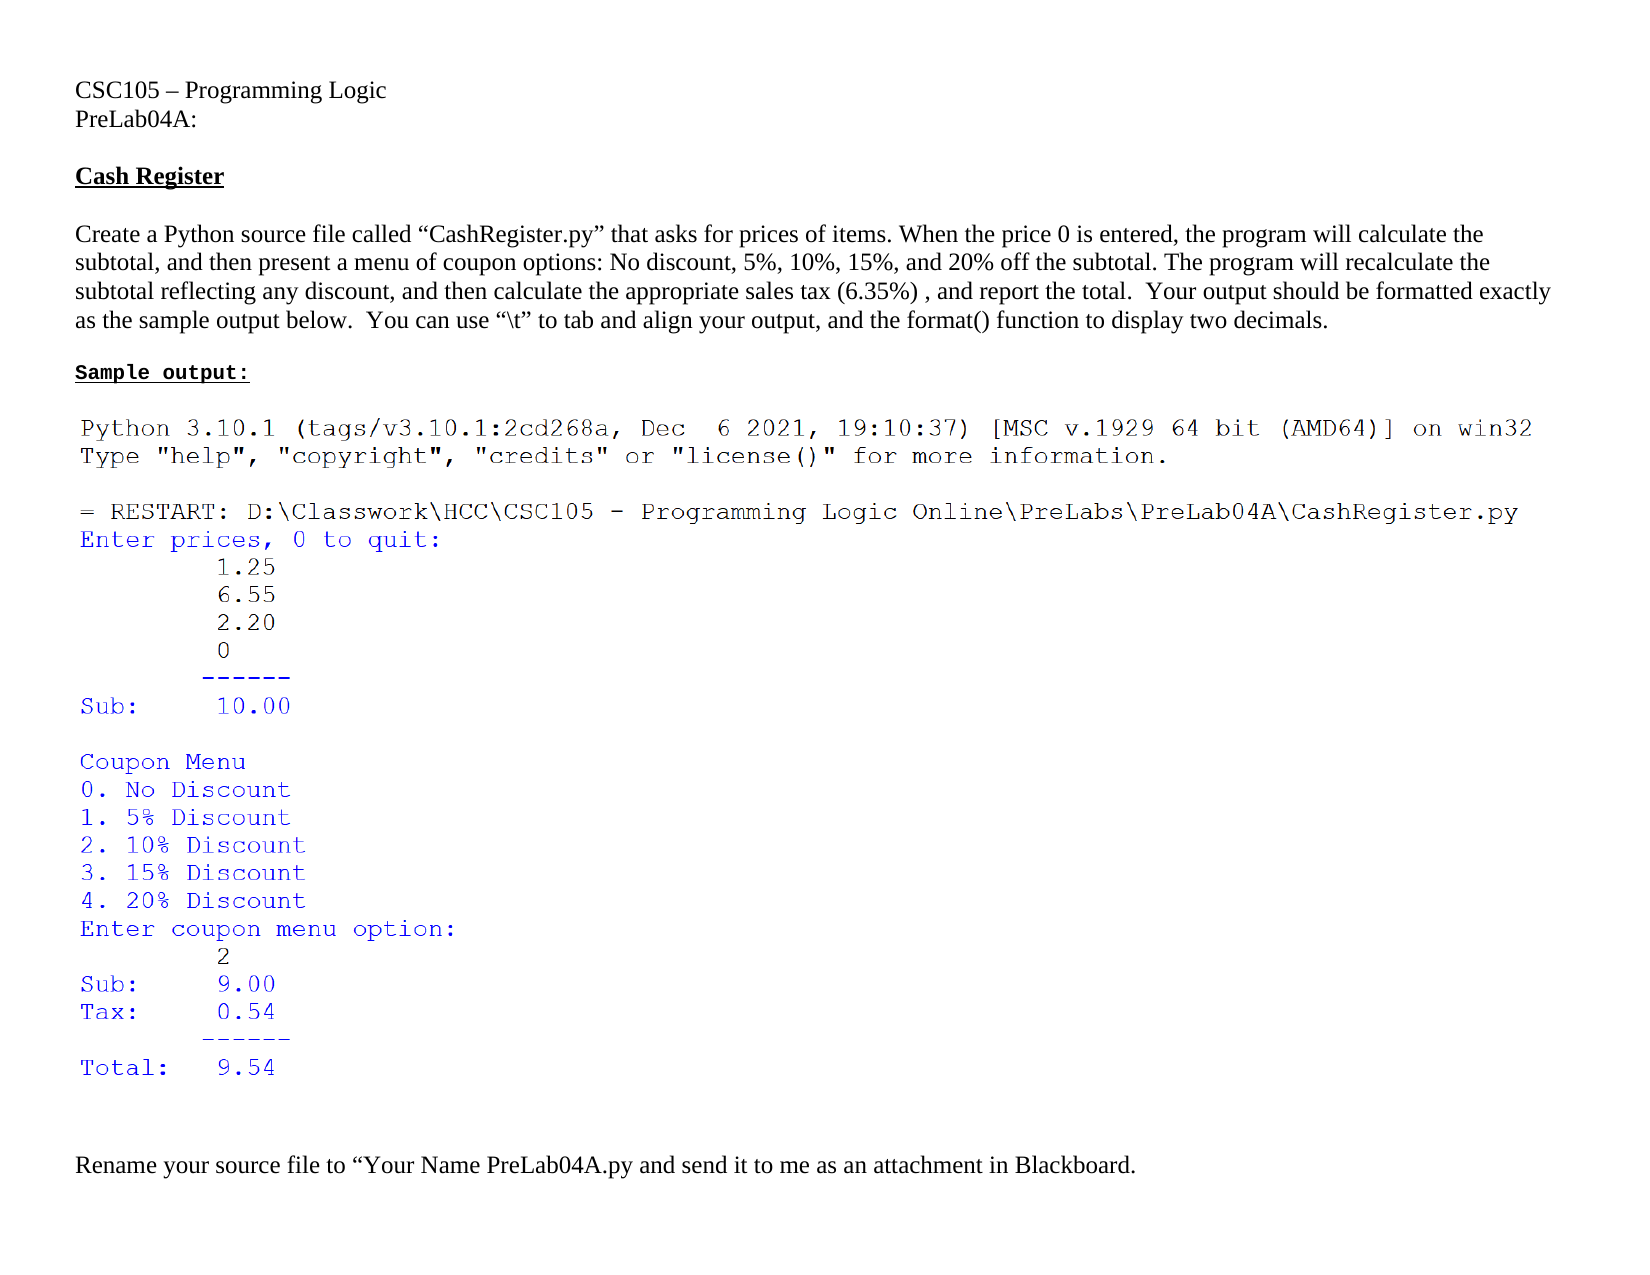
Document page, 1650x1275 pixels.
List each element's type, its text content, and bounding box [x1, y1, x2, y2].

text Rename your source file to “Your Name PreLab04A.py and send it to me as an attachment in Blackboard. [75, 1150, 1575, 1179]
text Sample output: [75, 362, 1575, 386]
text PreLab04A: [75, 104, 1575, 132]
text Create a Python source file called “CashRegister.py” that asks for prices of items. When the price 0 is entered, the program will calculate the subtotal, and then present a menu of coupon options: No discount, 5%, 10%, 15%, and 20% off the subtotal. The program will recalculate the subtotal reflecting any discount, and then calculate the appropriate sales tax (6.35%) , and report the total. Your output should be formatted exactly as the sample output below. You can use “\t” to tab and align your output, and the format() function to display two decimals. [75, 219, 1575, 334]
picture [75, 414, 1544, 1093]
text Cash Register [75, 161, 1575, 190]
text CSC105 – Programming Logic [75, 75, 1575, 104]
